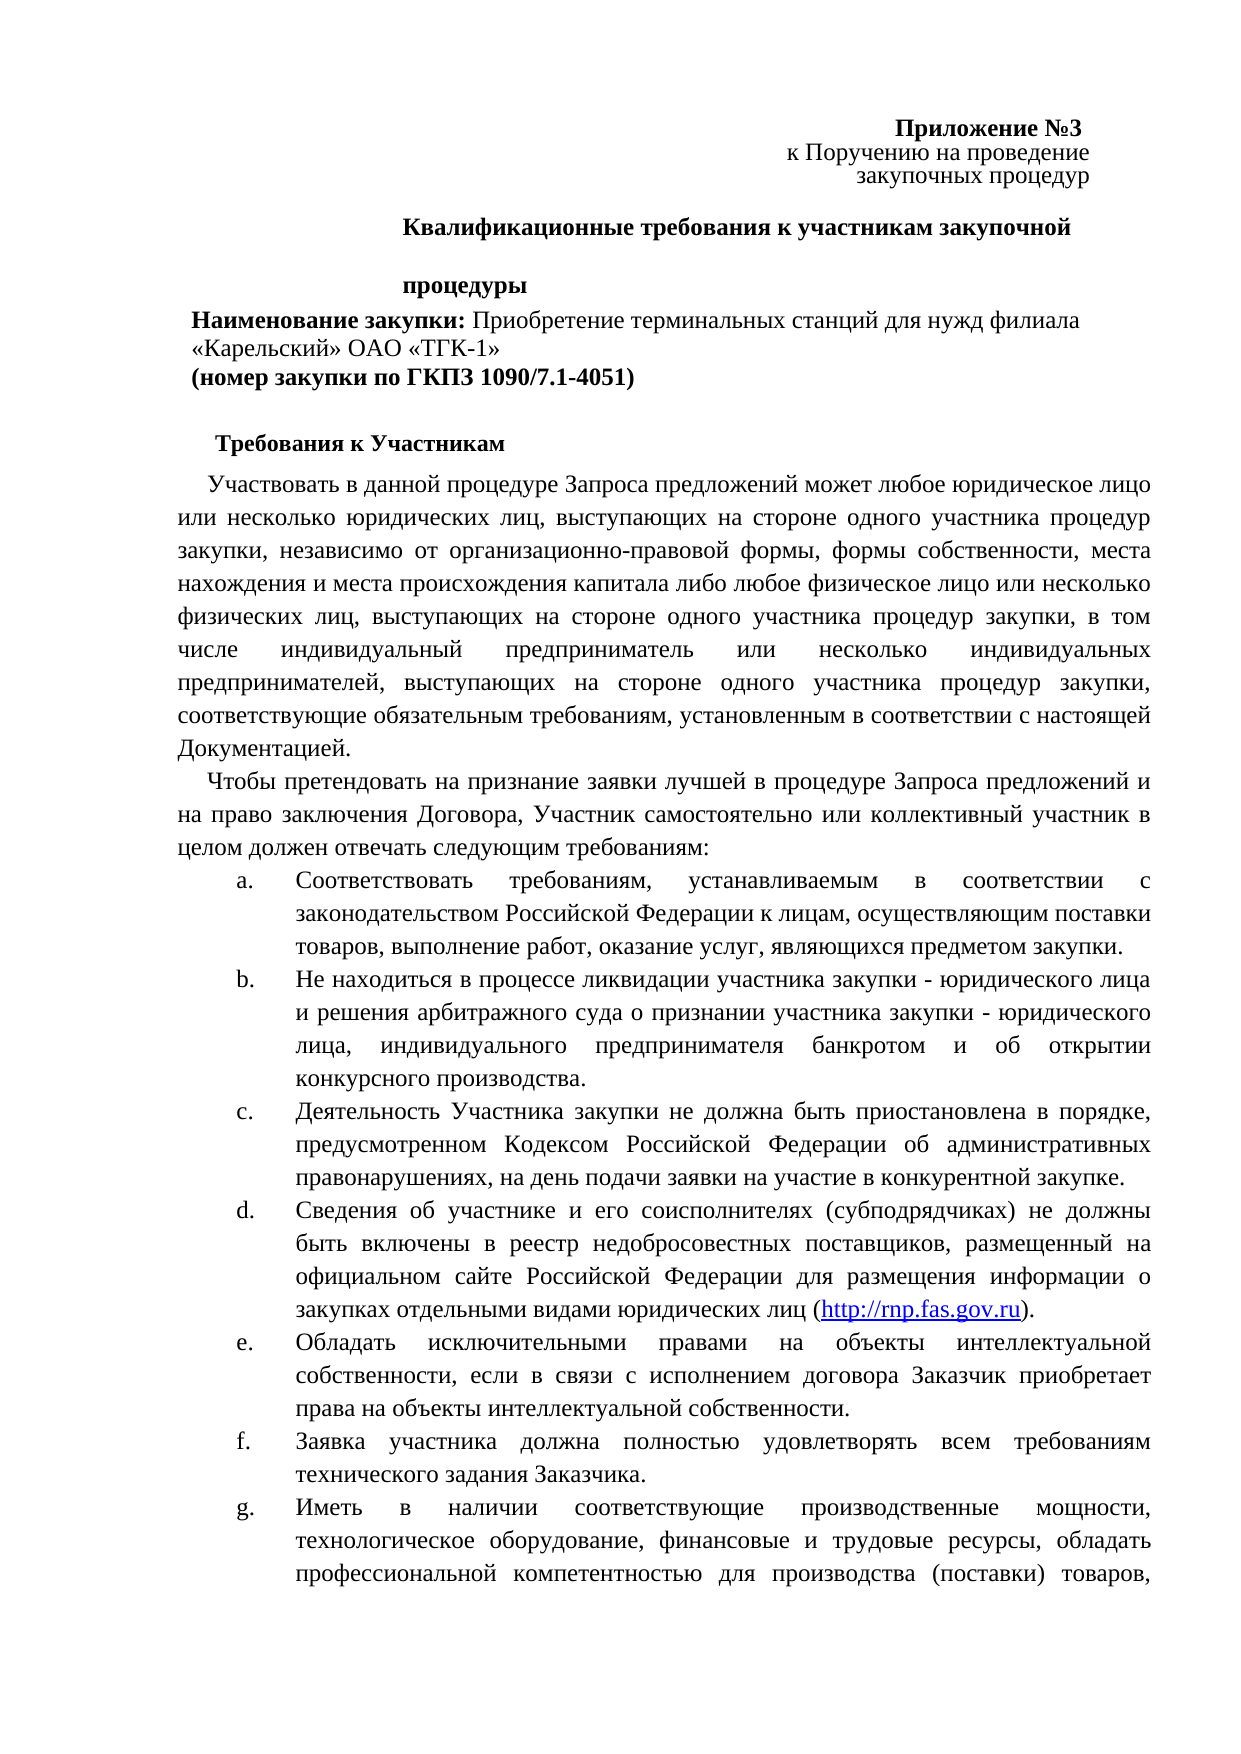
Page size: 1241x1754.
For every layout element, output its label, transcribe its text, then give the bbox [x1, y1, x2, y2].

list Требования к Участникам [215, 428, 1152, 456]
list Деятельность Участника закупки не должна быть приостановлена в порядке, предусмотренном Кодексом Российской Федерации об административных правонарушениях, на день подачи заявки на участие в конкурентной закупке. [236, 1096, 1152, 1191]
text Квалификационные требования к участникам закупочной процедуры [402, 189, 1152, 305]
list Обладать исключительными правами на объекты интеллектуальной собственности, если в связи с исполнением договора Заказчик приобретает права на объекты интеллектуальной собственности. [236, 1327, 1152, 1422]
text Наименование закупки: Приобретение терминальных станций для нужд филиала «Карельский» ОАО «ТГК-1» [191, 305, 1152, 362]
list Не находиться в процессе ликвидации участника закупки - юридического лица и решения арбитражного суда о признании участника закупки - юридического лица, индивидуального предпринимателя банкротом и об открытии конкурсного производства. [236, 964, 1152, 1092]
text Чтобы претендовать на признание заявки лучшей в процедуре Запроса предложений и на право заключения Договора, Участник самостоятельно или коллективный участник в целом должен отвечать следующим требованиям: [177, 766, 1152, 861]
text Участвовать в данной процедуре Запроса предложений может любое юридическое лицо или несколько юридических лиц, выступающих на стороне одного участника процедур закупки, независимо от организационно-правовой формы, формы собственности, места нахождения и места происхождения капитала либо любое физическое лицо или несколько физических лиц, выступающих на стороне одного участника процедур закупки, в том числе индивидуальный предприниматель или несколько индивидуальных предпринимателей, выступающих на стороне одного участника процедур закупки, соответствующие обязательным требованиям, установленным в соответствии с настоящей Документацией. [177, 469, 1152, 762]
list Сведения об участнике и его соисполнителях (субподрядчиках) не должны быть включены в реестр недобросовестных поставщиков, размещенный на официальном сайте Российской Федерации для размещения информации о закупках отдельными видами юридических лиц (http://rnp.fas.gov.ru). [236, 1195, 1152, 1323]
text (номер закупки по ГКПЗ 1090/7.1-4051) [191, 362, 1152, 391]
list Соответствовать требованиям, устанавливаемым в соответствии с законодательством Российской Федерации к лицам, осуществляющим поставки товаров, выполнение работ, оказание услуг, являющихся предметом закупки. [236, 865, 1152, 960]
text Приложение №3 [556, 118, 1152, 142]
list Заявка участника должна полностью удовлетворять всем требованиям технического задания Заказчика. [236, 1426, 1152, 1488]
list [236, 1492, 1152, 1587]
text к Поручению на проведение закупочных процедур [177, 142, 1089, 189]
